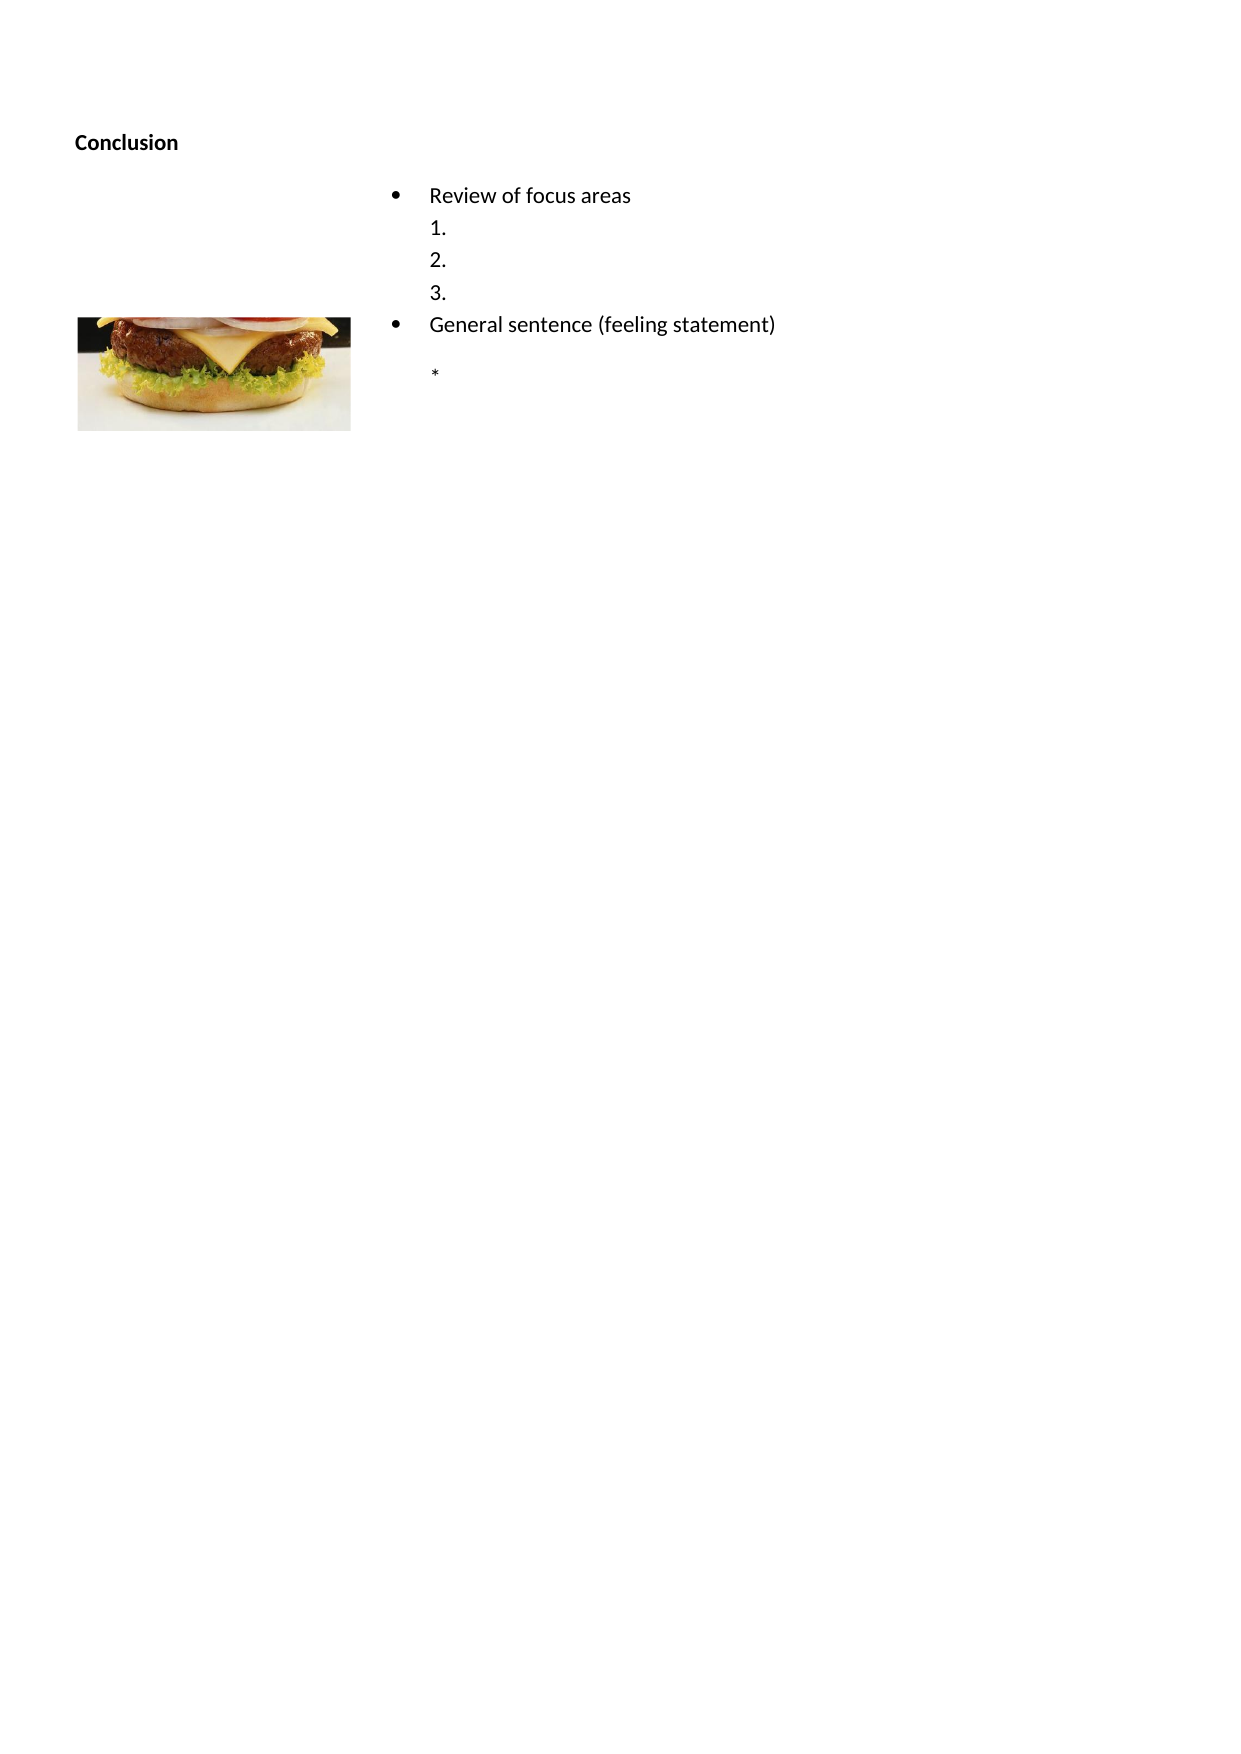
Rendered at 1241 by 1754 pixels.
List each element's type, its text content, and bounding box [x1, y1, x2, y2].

picture [77, 318, 351, 431]
list 3. [429, 278, 1165, 306]
text * [429, 363, 1165, 391]
list 1. [429, 213, 1165, 241]
list General sentence (feeling statement) [392, 310, 1165, 338]
text Conclusion [75, 128, 1165, 156]
list Review of focus areas [392, 181, 1165, 209]
list 2. [429, 245, 1165, 273]
